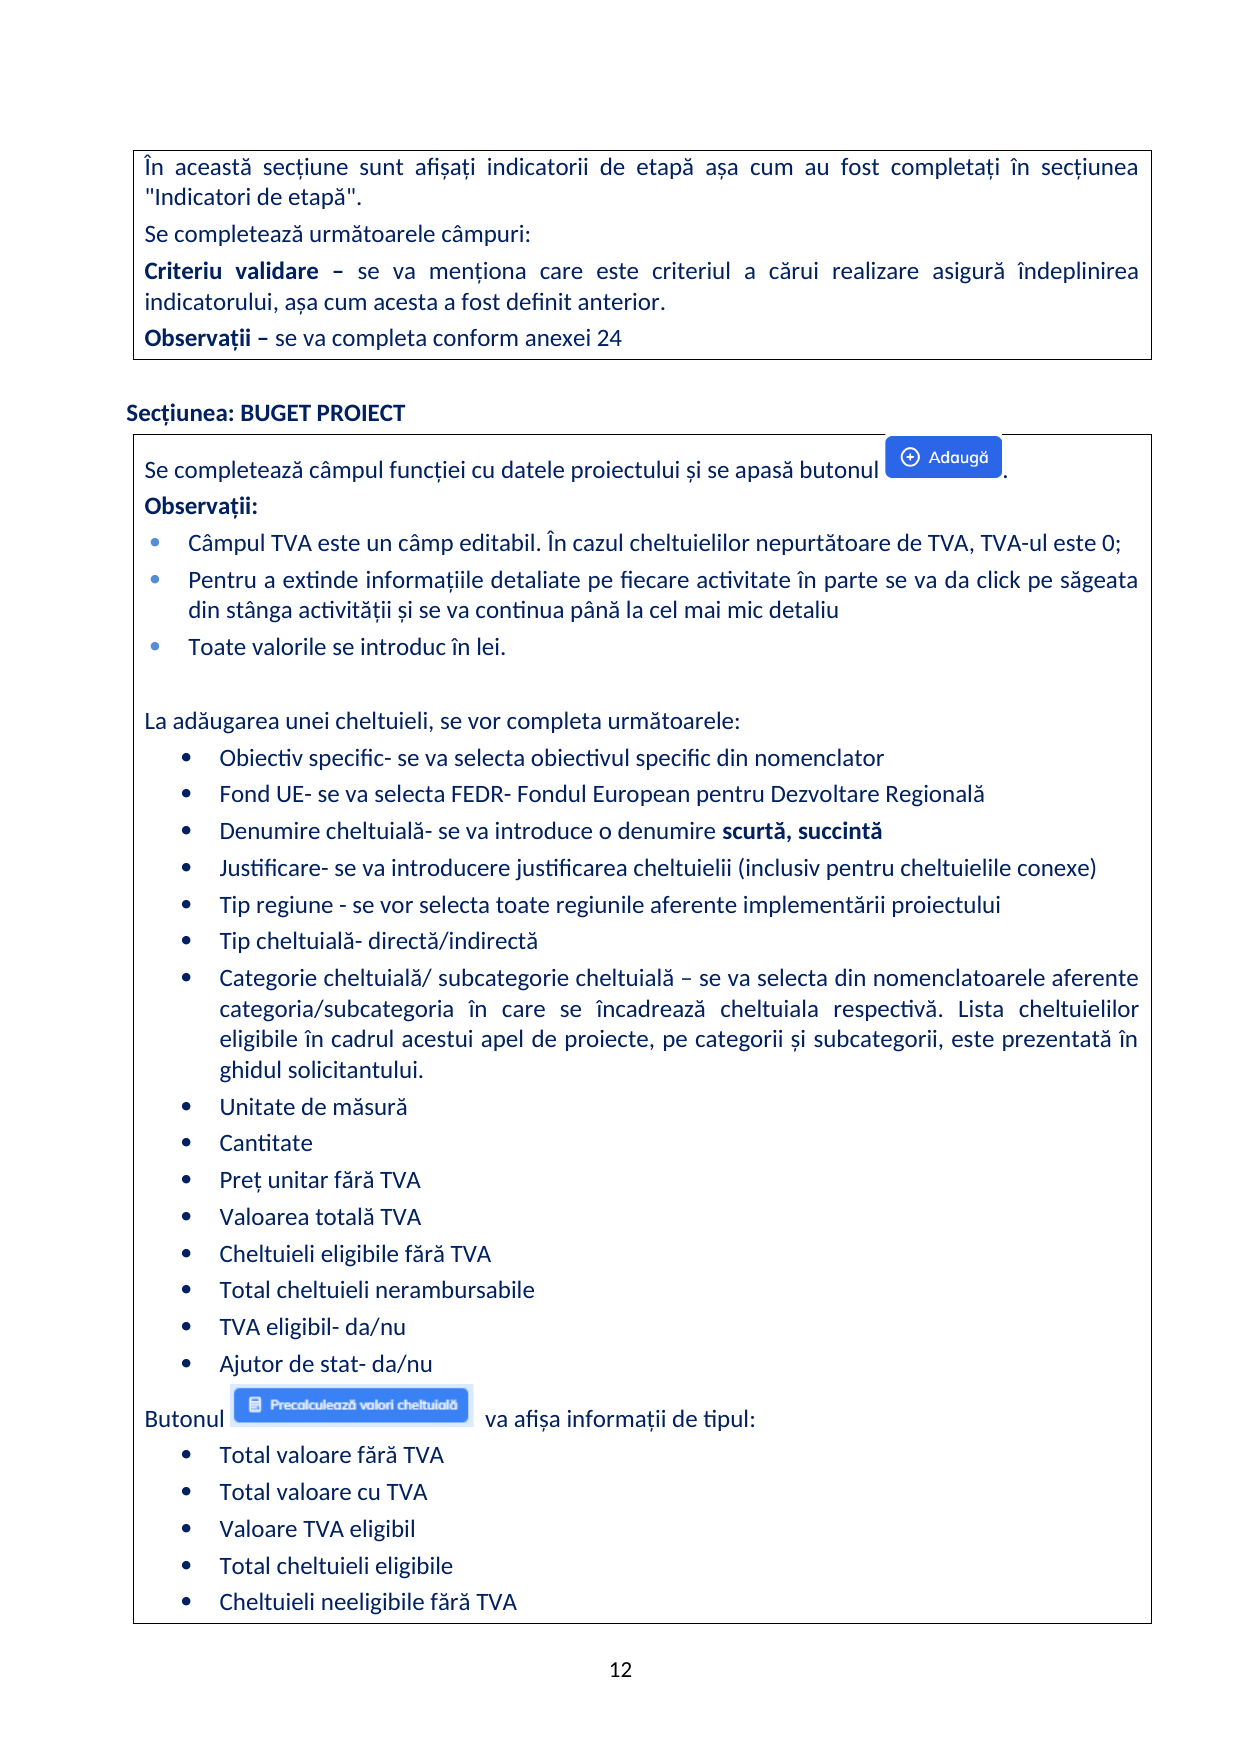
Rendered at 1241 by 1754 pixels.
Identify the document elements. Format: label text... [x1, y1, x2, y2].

text Secțiunea: BUGET PROIECT [126, 397, 1152, 427]
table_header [134, 435, 1151, 1623]
table_header În această secțiune sunt afișați indicatorii de etapă așa cum au fost completați în secțiunea "Indicatori de etapă". Se completează următoarele câmpuri: Criteriu validare – se va menționa care este criteriul a cărui realizare asigură îndeplinirea indicatorului, așa cum acesta a fost definit anterior. Observații – se va completa conform anexei 24 [134, 151, 1151, 359]
picture [230, 1384, 474, 1427]
